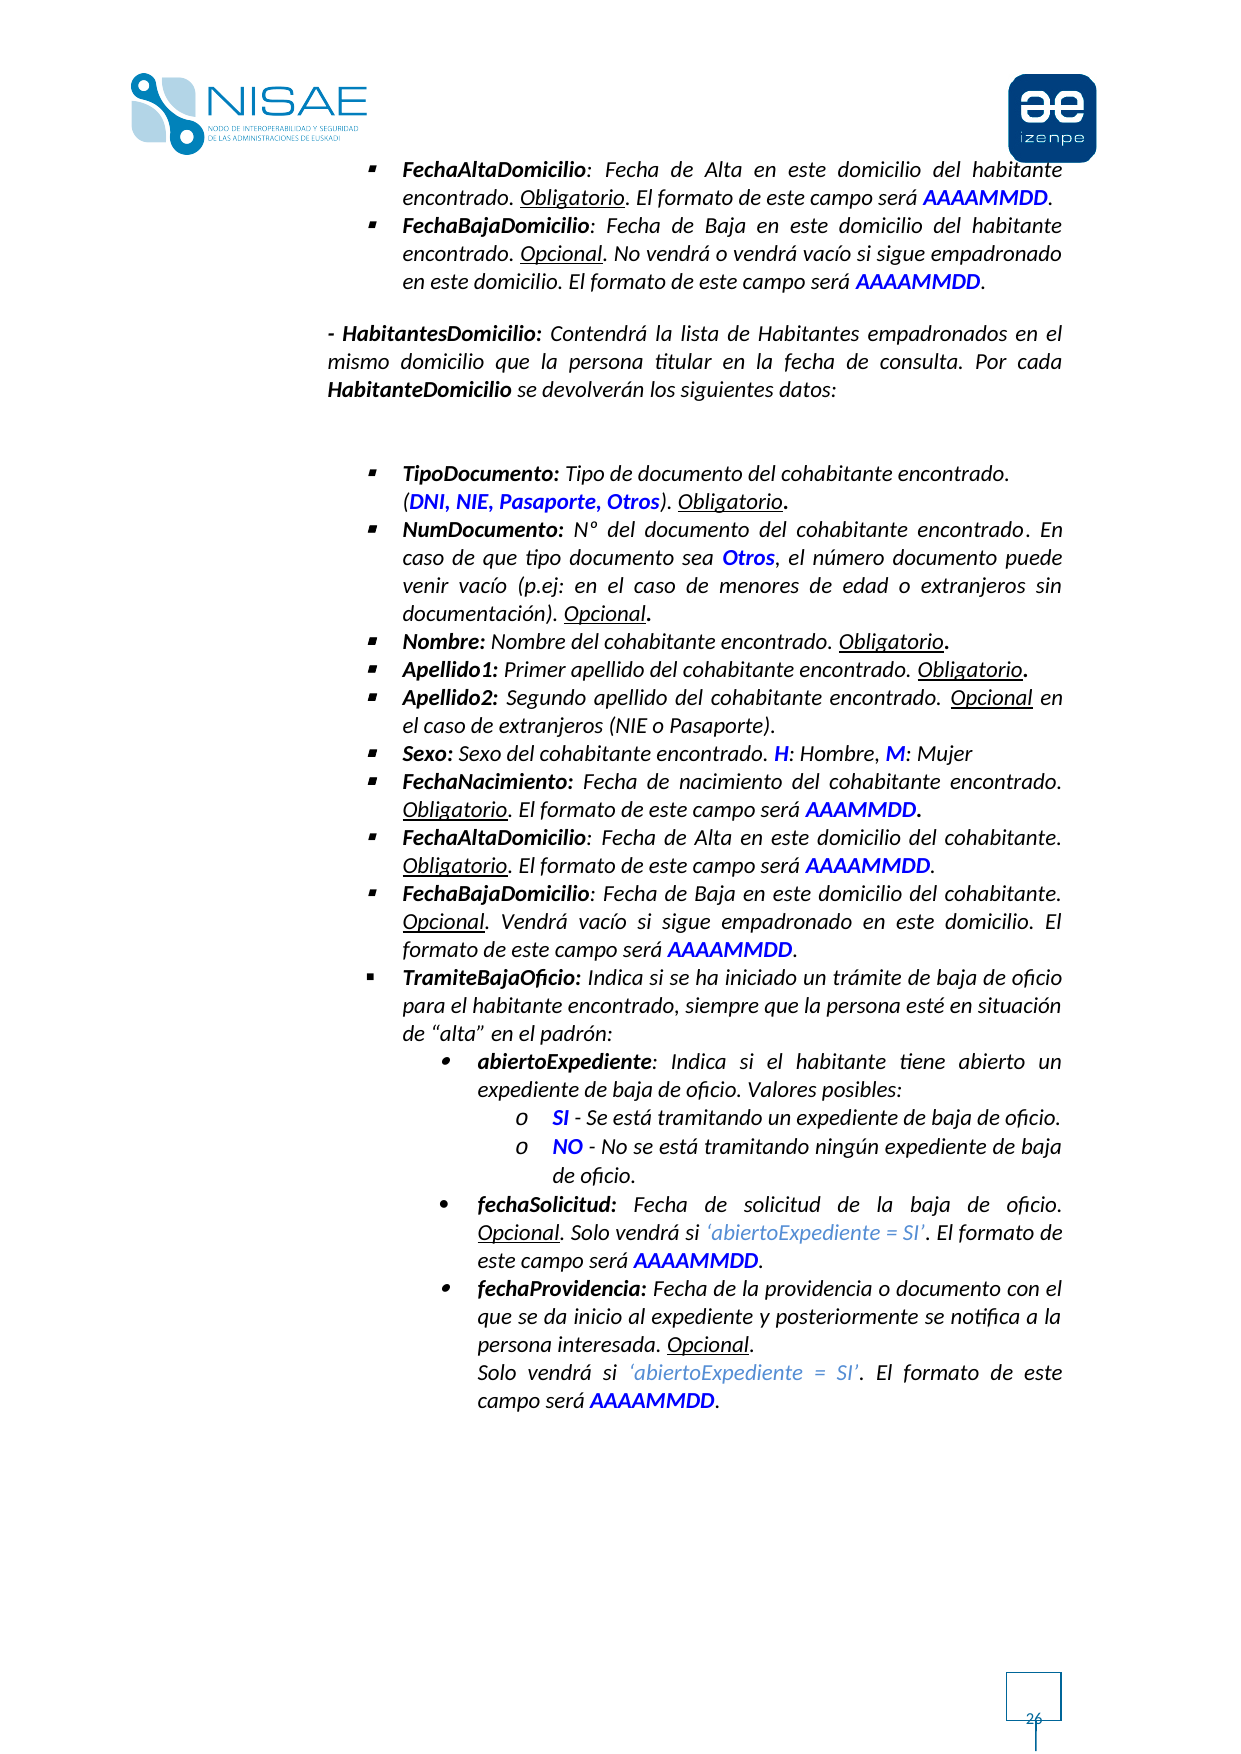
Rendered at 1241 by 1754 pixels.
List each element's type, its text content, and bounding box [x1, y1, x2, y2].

list Apellido1: Primer apellido del cohabitante encontrado. Obligatorio. [365, 655, 1063, 683]
list TramiteBajaOficio: Indica si se ha iniciado un trámite de baja de oficio para el habitante encontrado, siempre que la persona esté en situación de “alta” en el padrón: [365, 963, 1063, 1047]
list FechaBajaDomicilio: Fecha de Baja en este domicilio del cohabitante. Opcional. Vendrá vacío si sigue empadronado en este domicilio. El formato de este campo será AAAAMMDD. [365, 879, 1063, 963]
list fechaProvidencia: Fecha de la providencia o documento con el que se da inicio al expediente y posteriormente se notifica a la persona interesada. Opcional. [440, 1274, 1063, 1358]
list SI - Se está tramitando un expediente de baja de oficio. [515, 1103, 1063, 1132]
list TipoDocumento: Tipo de documento del cohabitante encontrado. [365, 459, 1063, 487]
list fechaSolicitud: Fecha de solicitud de la baja de oficio. Opcional. Solo vendrá si ‘abiertoExpediente = SI’. El formato de este campo será AAAAMMDD. [440, 1190, 1063, 1274]
picture [118, 73, 180, 155]
list FechaBajaDomicilio: Fecha de Baja en este domicilio del habitante encontrado. Opcional. No vendrá o vendrá vacío si sigue empadronado en este domicilio. El formato de este campo será AAAAMMDD. [365, 211, 1063, 295]
list FechaAltaDomicilio: Fecha de Alta en este domicilio del cohabitante. Obligatorio. El formato de este campo será AAAAMMDD. [365, 823, 1063, 879]
text (DNI, NIE, Pasaporte, Otros). Obligatorio. [402, 487, 1063, 515]
text Solo vendrá si ‘abiertoExpediente = SI’. El formato de este campo será AAAAMMDD. [477, 1358, 1063, 1414]
text - HabitantesDomicilio: Contendrá la lista de Habitantes empadronados en el mismo domicilio que la persona titular en la fecha de consulta. Por cada HabitanteDomicilio se devolverán los siguientes datos: [327, 319, 1063, 403]
list NO - No se está tramitando ningún expediente de baja de oficio. [515, 1132, 1063, 1190]
list NumDocumento: Nº del documento del cohabitante encontrado. En caso de que tipo documento sea Otros, el número documento puede venir vacío (p.ej: en el caso de menores de edad o extranjeros sin documentación). Opcional. [365, 515, 1063, 627]
picture [181, 131, 193, 143]
list FechaAltaDomicilio: Fecha de Alta en este domicilio del habitante encontrado. Obligatorio. El formato de este campo será AAAAMMDD. [365, 155, 1063, 211]
list FechaNacimiento: Fecha de nacimiento del cohabitante encontrado. Obligatorio. El formato de este campo será AAAMMDD. [365, 767, 1063, 823]
list abiertoExpediente: Indica si el habitante tiene abierto un expediente de baja de oficio. Valores posibles: [440, 1047, 1063, 1103]
picture [149, 73, 386, 155]
list Nombre: Nombre del cohabitante encontrado. Obligatorio. [365, 627, 1063, 655]
picture [1007, 74, 1097, 163]
list Sexo: Sexo del cohabitante encontrado. H: Hombre, M: Mujer [365, 739, 1063, 767]
picture [139, 81, 148, 90]
list Apellido2: Segundo apellido del cohabitante encontrado. Opcional en el caso de extranjeros (NIE o Pasaporte). [365, 683, 1063, 739]
